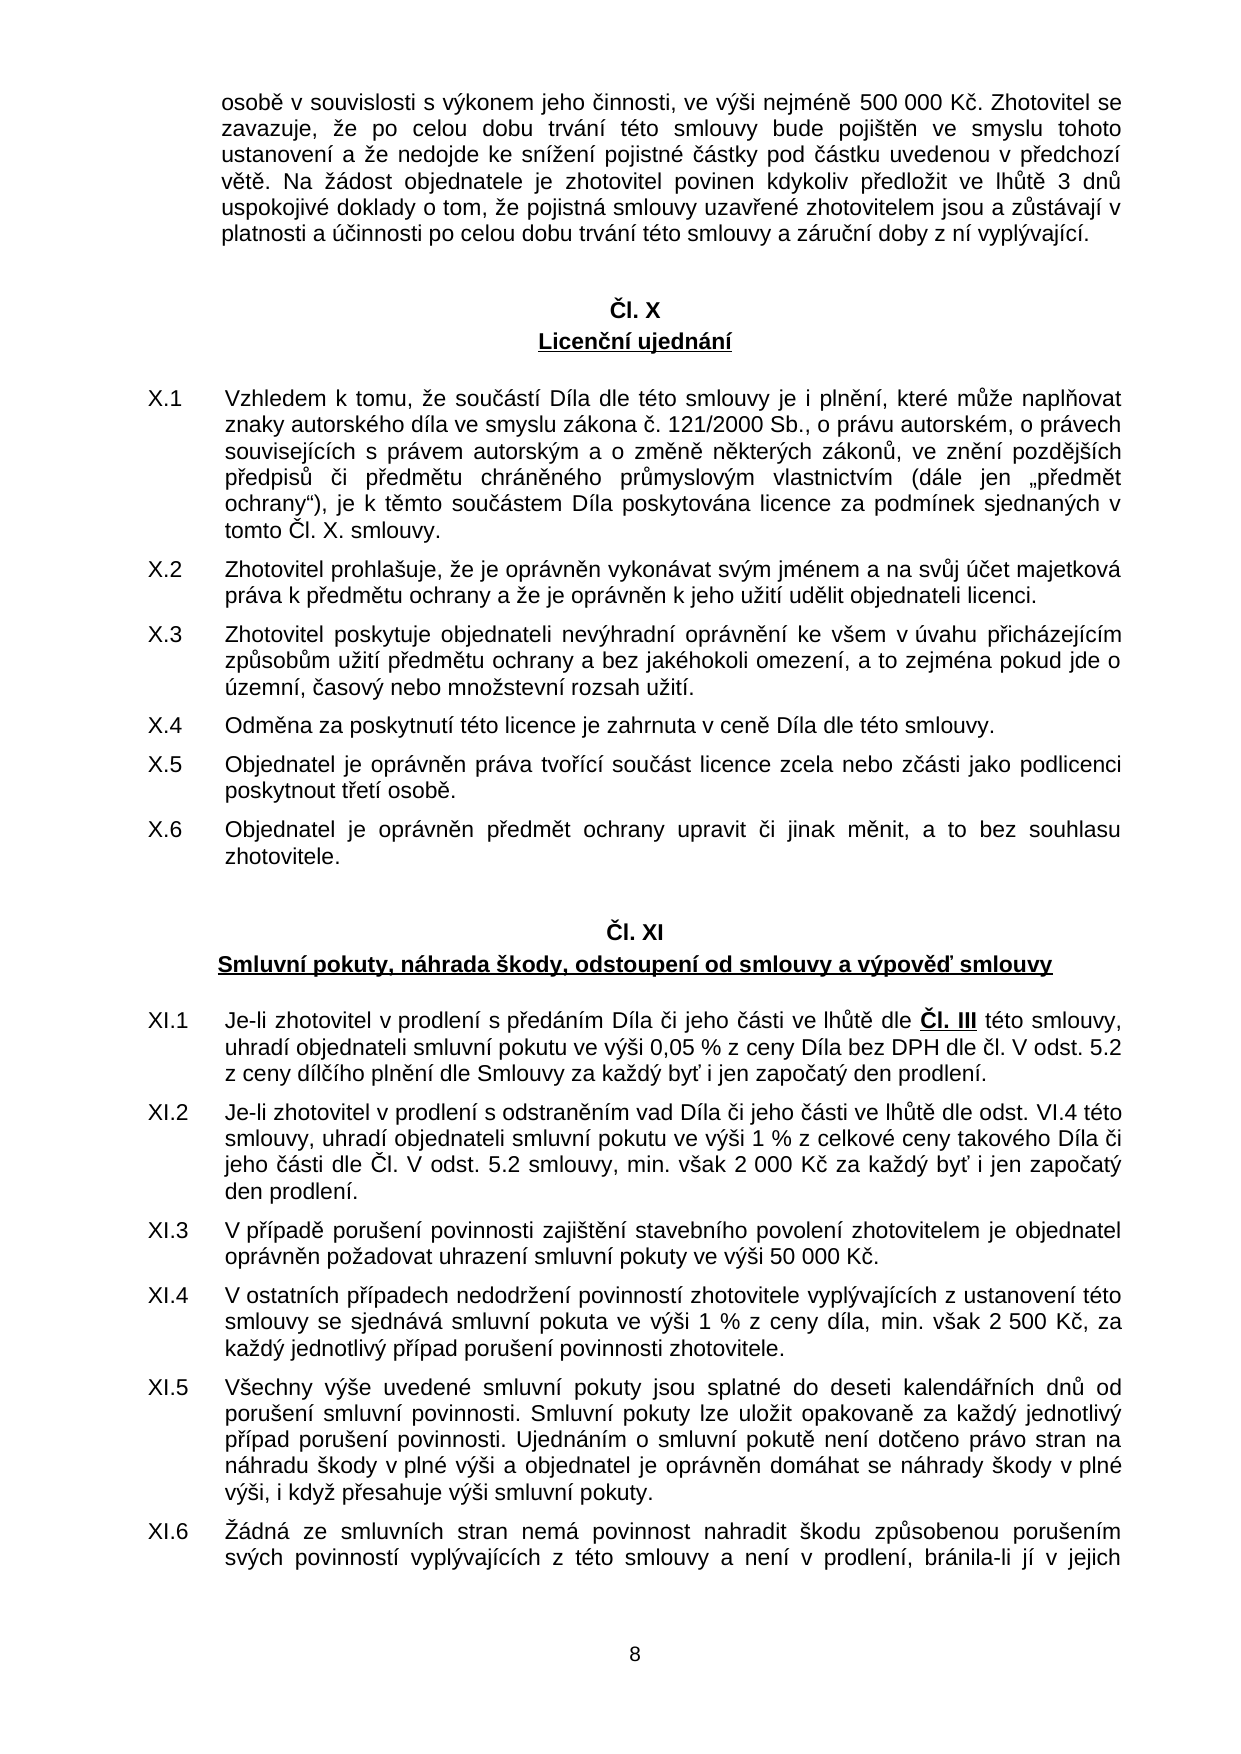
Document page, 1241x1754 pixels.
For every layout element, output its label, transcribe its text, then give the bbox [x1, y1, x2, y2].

text Licenční ujednání [148, 297, 1122, 355]
list Odměna za poskytnutí této licence je zahrnuta v ceně Díla dle této smlouvy. [148, 712, 1122, 739]
list Je-li zhotovitel v prodlení s předáním Díla či jeho části ve lhůtě dle Čl. III této smlouvy, uhradí objednateli smluvní pokutu ve výši 0,05 % z ceny Díla bez DPH dle čl. V odst. 5.2 z ceny dílčího plnění dle Smlouvy za každý byť i jen započatý den prodlení. [148, 1007, 1122, 1086]
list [148, 1518, 1122, 1570]
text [148, 89, 1122, 247]
list Je-li zhotovitel v prodlení s odstraněním vad Díla či jeho části ve lhůtě dle odst. 6.4 této smlouvy, uhradí objednateli smluvní pokutu ve výši 1 % z celkové ceny takového Díla či jeho části dle Čl. V odst. 5.2 smlouvy, min. však 2 000 Kč za každý byť i jen započatý den prodlení. [148, 1099, 1122, 1204]
list Všechny výše uvedené smluvní pokuty jsou splatné do deseti kalendářních dnů od porušení smluvní povinnosti. Smluvní pokuty lze uložit opakovaně za každý jednotlivý případ porušení povinnosti. Ujednáním o smluvní pokutě není dotčeno právo stran na náhradu škody v plné výši a objednatel je oprávněn domáhat se náhrady škody v plné výši, i když přesahuje výši smluvní pokuty. [148, 1373, 1122, 1505]
list Zhotovitel prohlašuje, že je oprávněn vykonávat svým jménem a na svůj účet majetková práva k předmětu ochrany a že je oprávněn k jeho užití udělit objednateli licenci. [148, 556, 1122, 608]
list Objednatel je oprávněn předmět ochrany upravit či jinak měnit, a to bez souhlasu zhotovitele. [148, 816, 1122, 869]
list Zhotovitel poskytuje objednateli nevýhradní oprávnění ke všem v úvahu přicházejícím způsobům užití předmětu ochrany a bez jakéhokoli omezení, a to zejména pokud jde o územní, časový nebo množstevní rozsah užití. [148, 621, 1122, 700]
list V ostatních případech nedodržení povinností zhotovitele vyplývajících z ustanovení této smlouvy se sjednává smluvní pokuta ve výši 1 % z ceny díla, min. však 2 500 Kč, za každý jednotlivý případ porušení povinnosti zhotovitele. [148, 1282, 1122, 1361]
list V případě porušení povinnosti zajištění stavebního povolení zhotovitelem je objednatel oprávněn požadovat uhrazení smluvní pokuty ve výši 50 000 Kč. [148, 1217, 1122, 1269]
text Smluvní pokuty, náhrada škody, odstoupení od smlouvy a výpověď smlouvy [148, 919, 1122, 977]
list Objednatel je oprávněn práva tvořící součást licence zcela nebo zčásti jako podlicenci poskytnout třetí osobě. [148, 751, 1122, 804]
list Vzhledem k tomu, že součástí Díla dle této smlouvy je i plnění, které může naplňovat znaky autorského díla ve smyslu zákona č. 121/2000 Sb., o právu autorském, o právech souvisejících s právem autorským a o změně některých zákonů, ve znění pozdějších předpisů či předmětu chráněného průmyslovým vlastnictvím (dále jen „předmět ochrany“), je k těmto součástem Díla poskytována licence za podmínek sjednaných v tomto Čl. X. smlouvy. [148, 385, 1122, 543]
